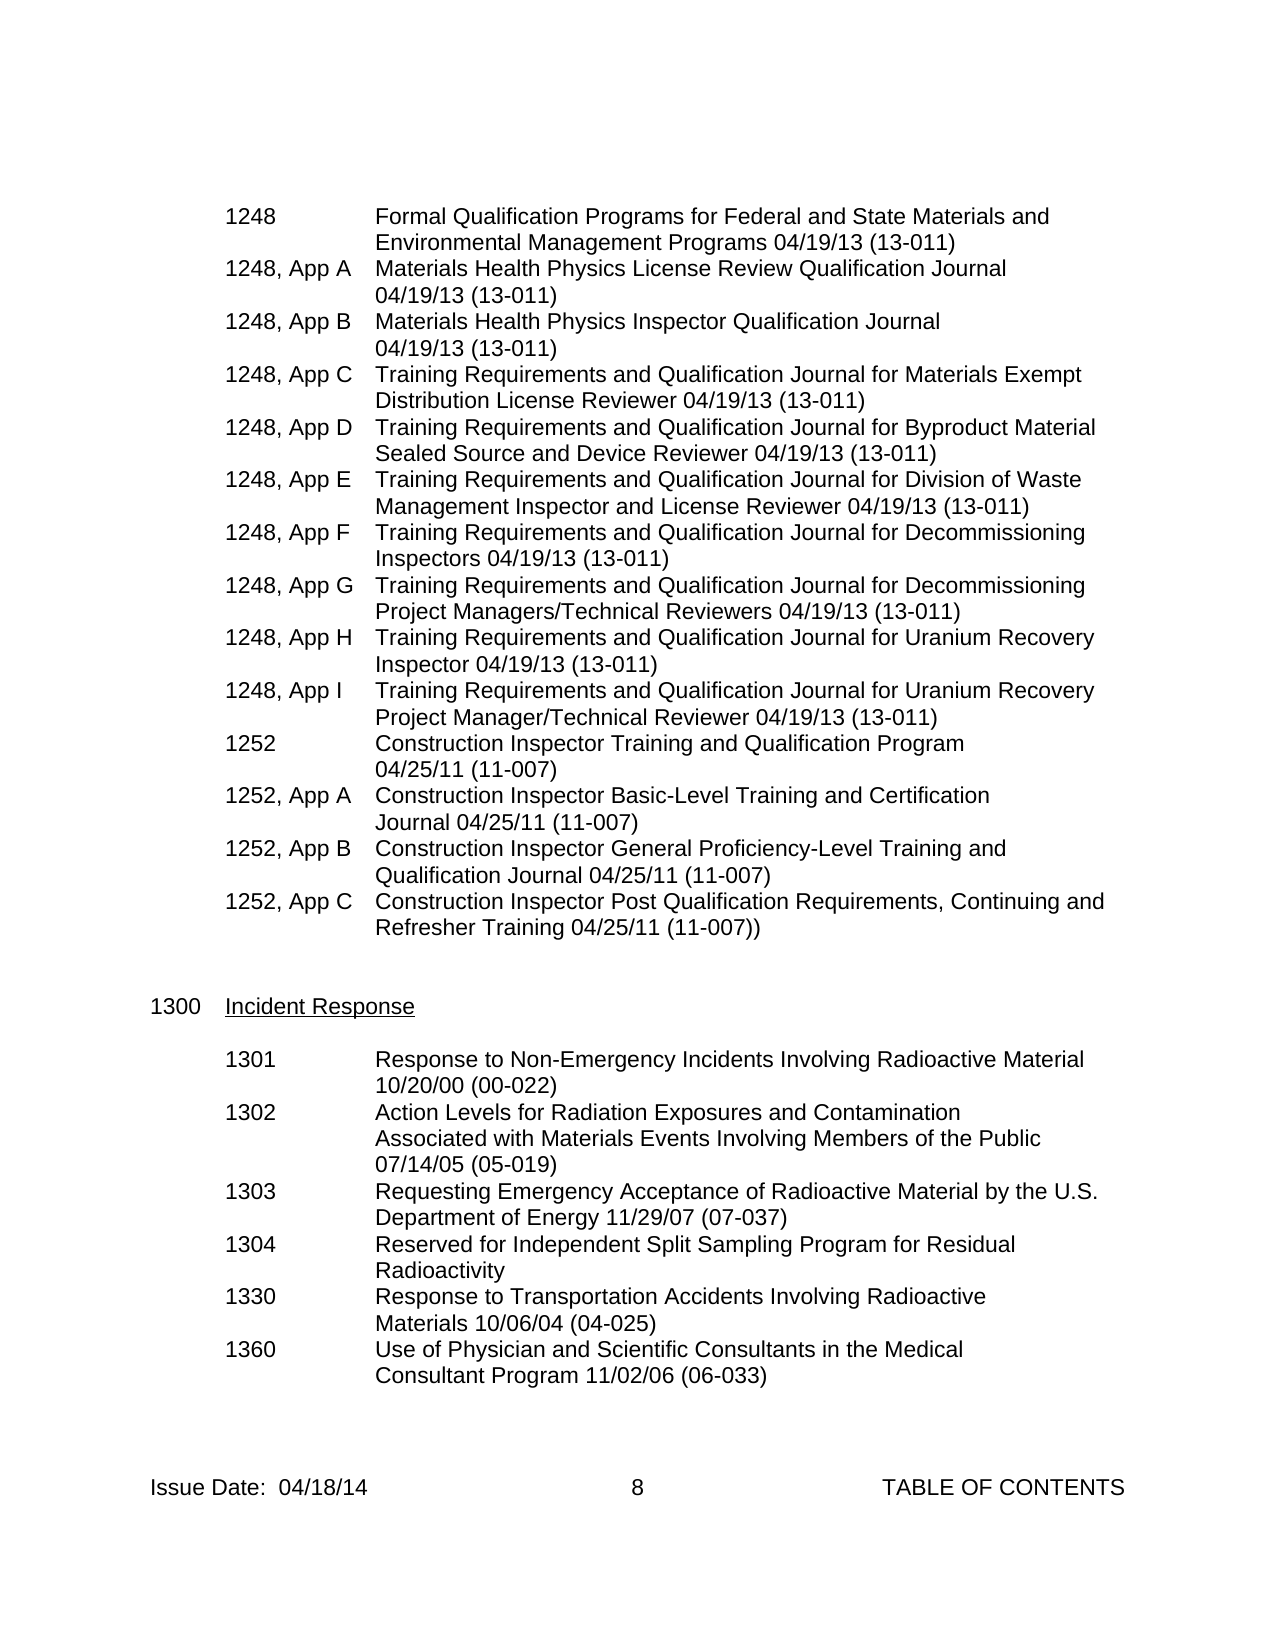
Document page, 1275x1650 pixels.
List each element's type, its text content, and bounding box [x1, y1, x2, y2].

text Materials 10/06/04 (04-025) [150, 1309, 1125, 1336]
text 1252, App A Construction Inspector Basic-Level Training and Certification [150, 782, 1125, 809]
text 1330 Response to Transportation Accidents Involving Radioactive [150, 1283, 1125, 1309]
text 1302 Action Levels for Radiation Exposures and Contamination [150, 1099, 1125, 1125]
text 04/19/13 (13-011) [225, 334, 1125, 361]
text 1248, App G Training Requirements and Qualification Journal for Decommissioning Project Managers/Technical Reviewers 04/19/13 (13-011) [225, 572, 1125, 624]
text 1248, App I Training Requirements and Qualification Journal for Uranium Recovery Project Manager/Technical Reviewer 04/19/13 (13-011) [225, 677, 1125, 730]
text 1252, App C Construction Inspector Post Qualification Requirements, Continuing and Refresher Training 04/25/11 (11-007)) [150, 888, 1125, 941]
text Journal 04/25/11 (11-007) [150, 809, 1125, 835]
text 1248, App E Training Requirements and Qualification Journal for Division of Waste Management Inspector and License Reviewer 04/19/13 (13-011) [225, 466, 1125, 519]
text 1304 Reserved for Independent Split Sampling Program for Residual Radioactivity [225, 1231, 1125, 1283]
text 1248 Formal Qualification Programs for Federal and State Materials and Environmental Management Programs 04/19/13 (13-011) [225, 203, 1125, 255]
text 04/25/11 (11-007) [150, 756, 1125, 782]
text 1248, App B Materials Health Physics Inspector Qualification Journal [225, 308, 1125, 334]
text Associated with Materials Events Involving Members of the Public 07/14/05 (05-019) [375, 1125, 1125, 1178]
text 1248, App F Training Requirements and Qualification Journal for Decommissioning Inspectors 04/19/13 (13-011) [225, 519, 1125, 572]
text 1303 Requesting Emergency Acceptance of Radioactive Material by the U.S. Department of Energy 11/29/07 (07-037) [150, 1178, 1125, 1231]
text 1248, App C Training Requirements and Qualification Journal for Materials Exempt Distribution License Reviewer 04/19/13 (13-011) [225, 361, 1125, 413]
text 1248, App D Training Requirements and Qualification Journal for Byproduct Material Sealed Source and Device Reviewer 04/19/13 (13-011) [225, 413, 1125, 466]
text 1360 Use of Physician and Scientific Consultants in the Medical [150, 1336, 1125, 1362]
text 04/19/13 (13-011) [225, 282, 1125, 308]
text 1301 Response to Non-Emergency Incidents Involving Radioactive Material 10/20/00 (00-022) [150, 1046, 1125, 1099]
text 1300 Incident Response [150, 993, 1125, 1020]
text 1252, App B Construction Inspector General Proficiency-Level Training and Qualification Journal 04/25/11 (11-007) [150, 835, 1125, 888]
text 1248, App A Materials Health Physics License Review Qualification Journal [225, 255, 1125, 282]
text 1252 Construction Inspector Training and Qualification Program [150, 730, 1125, 756]
text Consultant Program 11/02/06 (06-033) [150, 1362, 1125, 1389]
text 1248, App H Training Requirements and Qualification Journal for Uranium Recovery Inspector 04/19/13 (13-011) [225, 624, 1125, 677]
